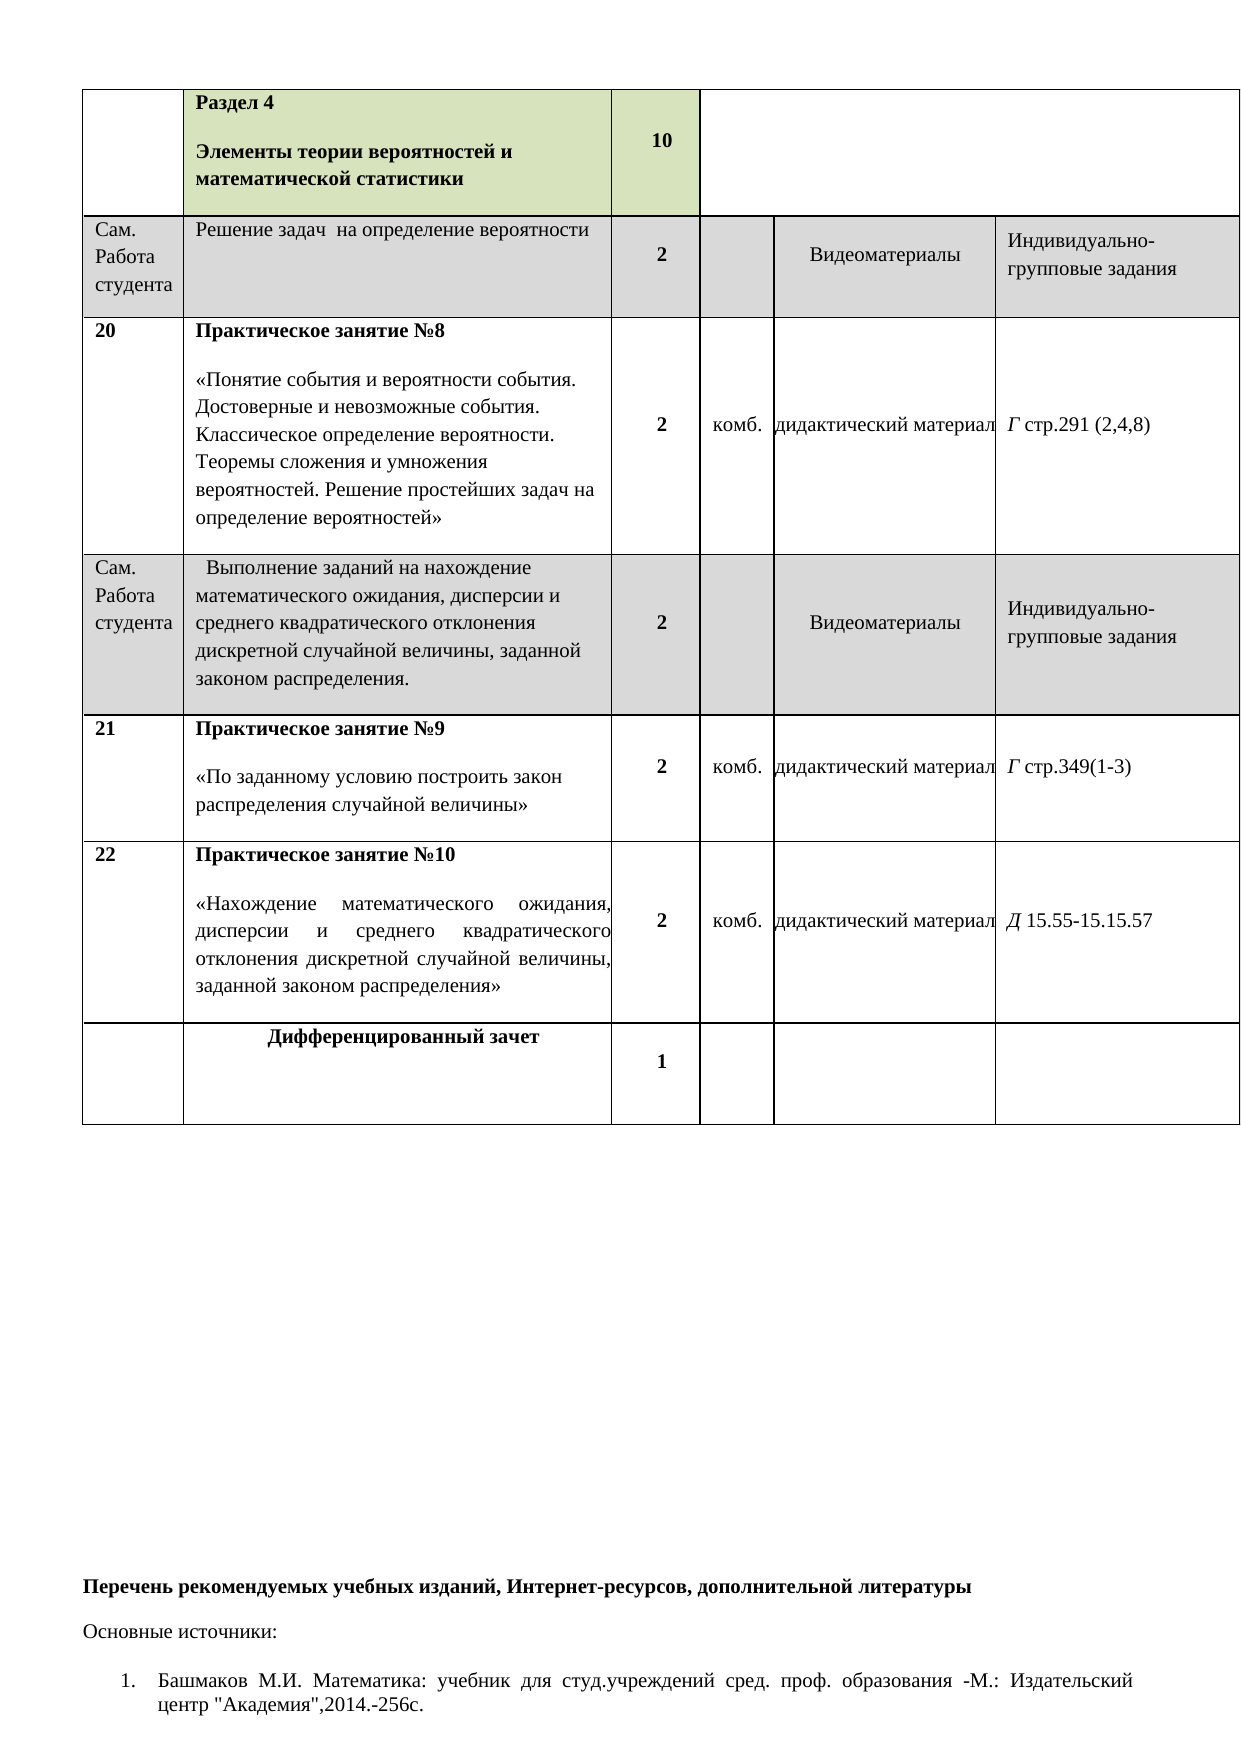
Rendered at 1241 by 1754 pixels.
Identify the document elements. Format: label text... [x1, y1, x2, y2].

table_cell 2 [612, 716, 699, 841]
table_cell [83, 1023, 183, 1124]
table_cell Индивидуально-групповые задания [996, 555, 1239, 714]
table_cell [996, 1024, 1239, 1124]
table_cell 2 [612, 318, 699, 553]
table_cell [701, 217, 773, 317]
table_cell 2 [612, 842, 699, 1022]
table_cell 2 [612, 217, 699, 317]
text Перечень рекомендуемых учебных изданий, Интернет-ресурсов, дополнительной литературы [83, 1574, 1134, 1598]
table_cell Практическое занятие №9 «По заданному условию построить закон распределения случайной величины» [184, 716, 611, 841]
table_cell Сам. Работа студента [83, 555, 183, 714]
table_cell Решение задач на определение вероятности [184, 217, 611, 317]
table_cell [701, 1024, 773, 1124]
table_cell Г стр.349(1-3) [996, 716, 1239, 841]
table_cell Выполнение заданий на нахождение математического ожидания, дисперсии и среднего квадратического отклонения дискретной случайной величины, заданной законом распределения. [184, 555, 611, 714]
table_cell Д 15.55-15.15.57 [996, 842, 1239, 1022]
table_cell Практическое занятие №10 «Нахождение математического ожидания, дисперсии и среднего квадратического отклонения дискретной случайной величины, заданной законом распределения» [184, 842, 611, 1022]
table_cell Индивидуально-групповые задания [996, 217, 1239, 317]
table_cell Видеоматериалы [775, 555, 995, 714]
table_cell комб. [701, 716, 773, 841]
text Основные источники: [83, 1619, 1134, 1643]
table_cell Раздел 4 Элементы теории вероятностей и математической статистики [184, 90, 611, 215]
table_cell Видеоматериалы [775, 217, 995, 317]
table_cell 21 [83, 715, 183, 841]
table_cell Г стр.291 (2,4,8) [996, 318, 1239, 553]
table_cell 10 [612, 90, 699, 215]
table_cell 22 [83, 842, 183, 1022]
table_cell Практическое занятие №8 «Понятие события и вероятности события. Достоверные и невозможные события. Классическое определение вероятности. Теоремы сложения и умножения вероятностей. Решение простейших задач на определение вероятностей» [184, 318, 611, 553]
table_cell 20 [83, 318, 183, 553]
list Башмаков М.И. Математика: учебник для студ.учреждений сред. проф. образования -М.: Издательский центр "Академия",2014.-256с. [120, 1668, 1134, 1716]
table_cell дидактический материал [775, 318, 995, 553]
table_cell 1 [612, 1024, 699, 1124]
table_cell Дифференцированный зачет [184, 1024, 611, 1124]
table_cell дидактический материал [775, 842, 995, 1022]
table_cell Сам. Работа студента [83, 216, 183, 317]
table_cell дидактический материал [775, 716, 995, 841]
table_cell [83, 90, 183, 215]
table_cell [775, 1024, 995, 1124]
table_cell 2 [612, 555, 699, 714]
table_cell комб. [701, 842, 773, 1022]
table_cell [701, 555, 773, 714]
table_cell комб. [701, 318, 773, 553]
table_cell [701, 90, 1239, 215]
